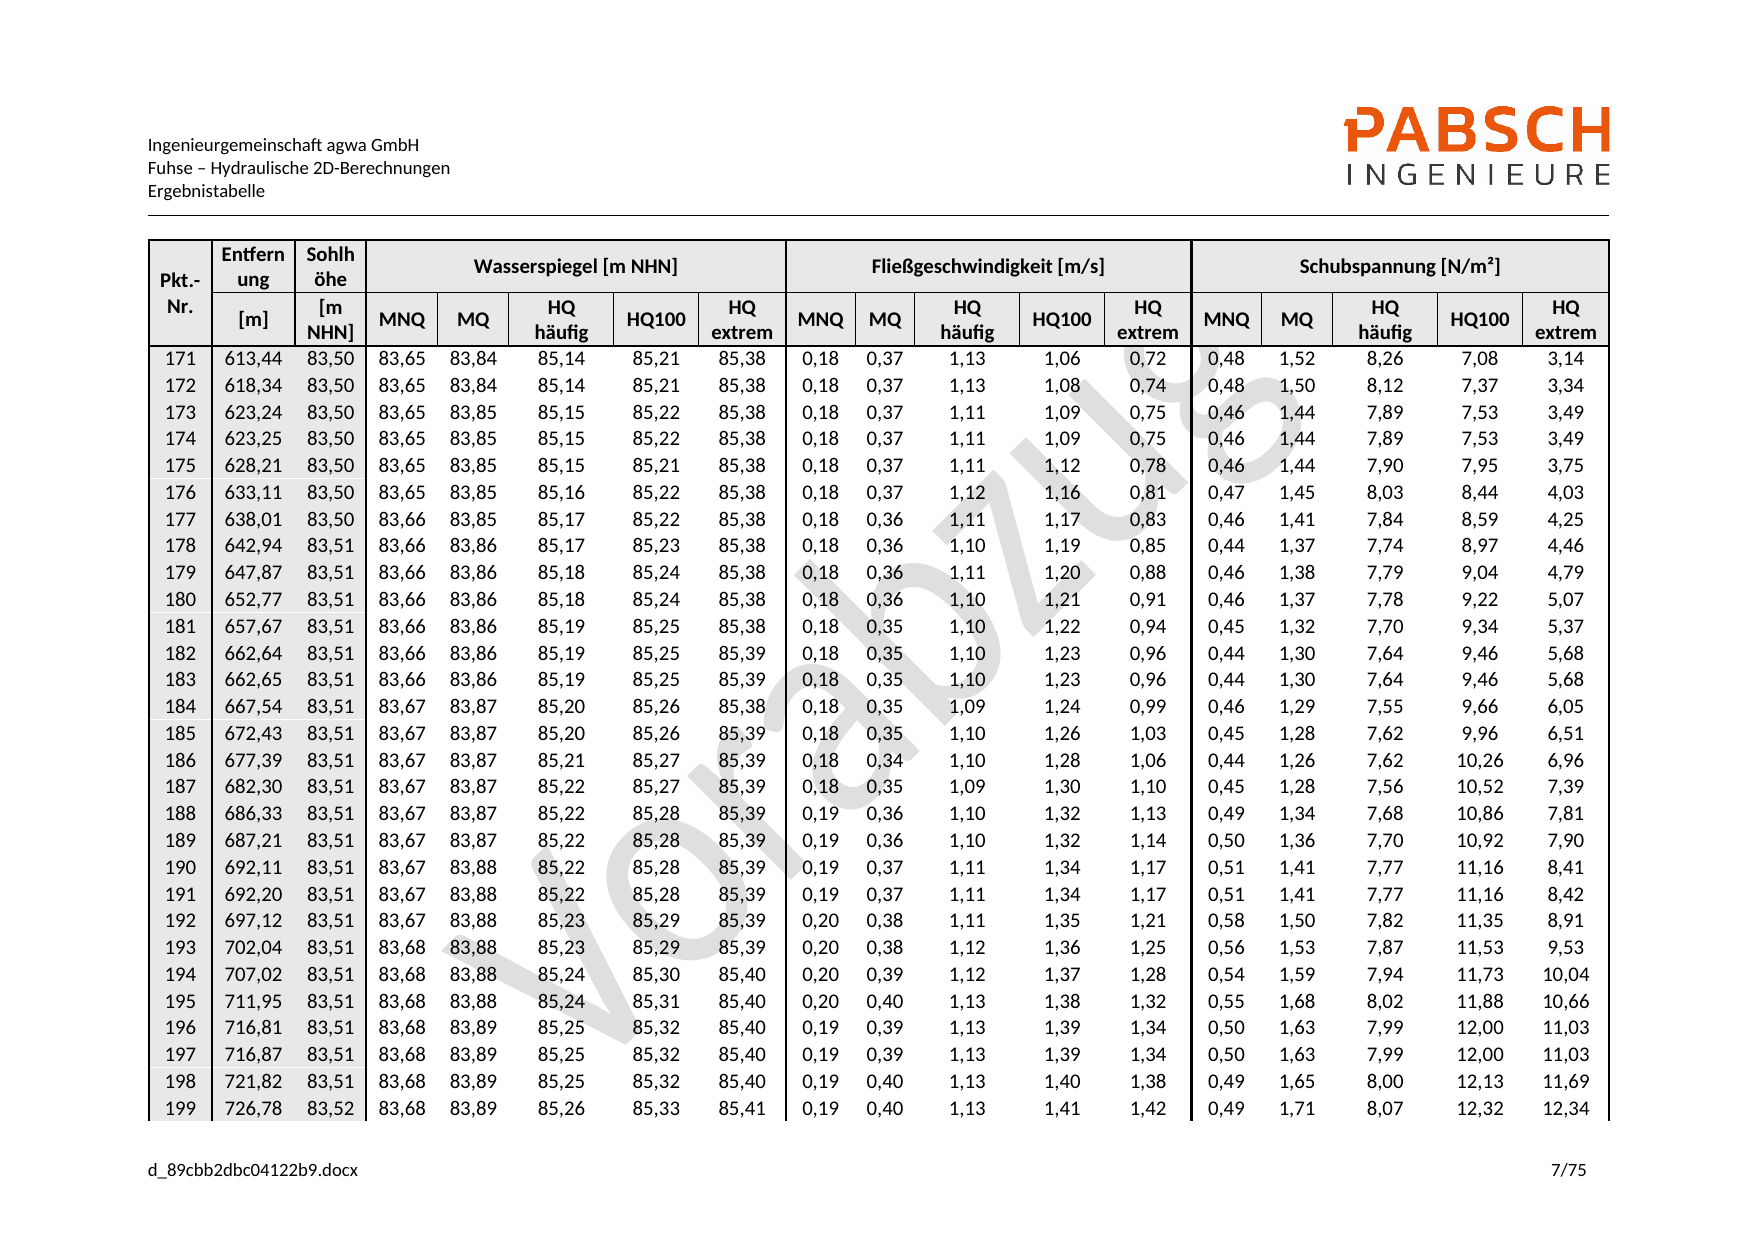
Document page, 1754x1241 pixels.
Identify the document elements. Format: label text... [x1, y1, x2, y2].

table_cell HQ häufig [509, 293, 613, 345]
table_cell MNQ [367, 293, 437, 345]
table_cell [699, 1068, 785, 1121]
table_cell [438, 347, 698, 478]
table_cell HQ extrem [1105, 293, 1190, 345]
table_cell [m] [213, 293, 294, 345]
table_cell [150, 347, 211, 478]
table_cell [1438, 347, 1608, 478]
table_cell [m NHN] [296, 293, 365, 345]
table_header Sohlhöhe [296, 241, 365, 292]
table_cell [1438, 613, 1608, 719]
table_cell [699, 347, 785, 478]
table_header Pkt.-Nr. [150, 241, 211, 345]
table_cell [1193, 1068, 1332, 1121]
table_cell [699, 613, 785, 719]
table_cell MQ [438, 293, 508, 345]
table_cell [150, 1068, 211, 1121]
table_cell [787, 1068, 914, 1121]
table_cell HQ extrem [699, 293, 785, 345]
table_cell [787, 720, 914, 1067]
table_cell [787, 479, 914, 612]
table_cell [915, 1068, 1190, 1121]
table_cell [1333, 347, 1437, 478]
table_header Fließgeschwindigkeit [m/s] [787, 241, 1190, 292]
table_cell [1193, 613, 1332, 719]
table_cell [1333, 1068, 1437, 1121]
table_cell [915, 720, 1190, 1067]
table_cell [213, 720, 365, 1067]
table_cell HQ extrem [1523, 293, 1608, 345]
table_header Schubspannung [N/m²] [1193, 241, 1608, 292]
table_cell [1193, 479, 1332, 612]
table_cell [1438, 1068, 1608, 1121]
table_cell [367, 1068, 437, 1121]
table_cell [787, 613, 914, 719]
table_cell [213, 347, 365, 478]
table_cell MNQ [787, 293, 855, 345]
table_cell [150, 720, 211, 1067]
picture [1343, 106, 1610, 185]
table_cell HQ100 [1020, 293, 1104, 345]
table_cell MQ [1262, 293, 1332, 345]
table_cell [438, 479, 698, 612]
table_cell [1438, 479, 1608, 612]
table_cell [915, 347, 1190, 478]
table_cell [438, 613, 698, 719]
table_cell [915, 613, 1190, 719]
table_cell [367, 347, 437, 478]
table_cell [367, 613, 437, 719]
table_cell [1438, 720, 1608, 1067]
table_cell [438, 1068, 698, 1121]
table_cell MNQ [1193, 293, 1261, 345]
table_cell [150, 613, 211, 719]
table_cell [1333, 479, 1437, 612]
table_header Entfernung [213, 241, 294, 292]
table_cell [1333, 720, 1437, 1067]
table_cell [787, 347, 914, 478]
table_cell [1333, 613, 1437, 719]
table_header Wasserspiegel [m NHN] [367, 241, 785, 292]
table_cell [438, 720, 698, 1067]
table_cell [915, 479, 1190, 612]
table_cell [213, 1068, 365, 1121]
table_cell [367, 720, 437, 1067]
table_cell HQ100 [1438, 293, 1522, 345]
table_cell HQ häufig [1333, 293, 1437, 345]
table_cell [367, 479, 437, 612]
table_cell MQ [856, 293, 914, 345]
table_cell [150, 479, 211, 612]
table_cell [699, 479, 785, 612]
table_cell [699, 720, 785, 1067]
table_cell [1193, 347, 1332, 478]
table_cell HQ100 [614, 293, 698, 345]
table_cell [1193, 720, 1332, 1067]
table_cell HQ häufig [915, 293, 1019, 345]
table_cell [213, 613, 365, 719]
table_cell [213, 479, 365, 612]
